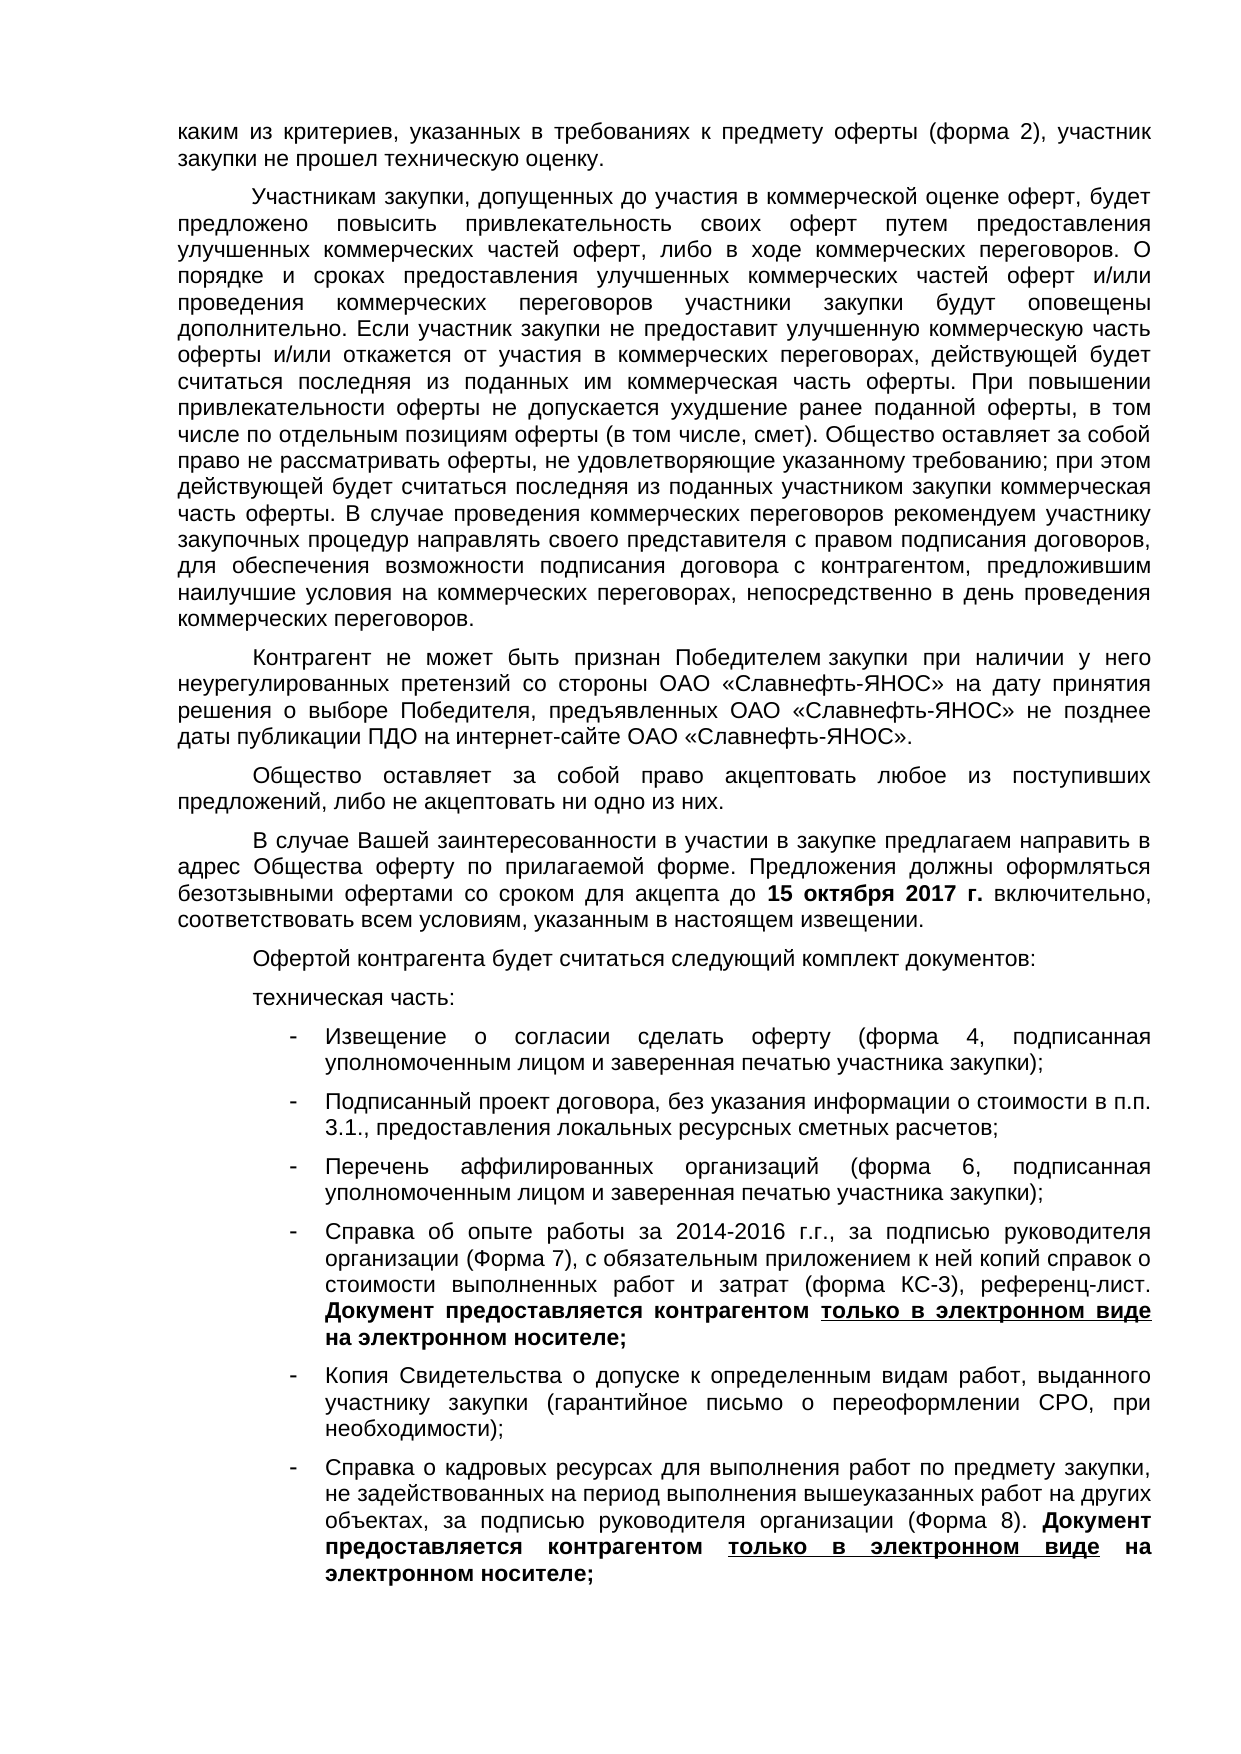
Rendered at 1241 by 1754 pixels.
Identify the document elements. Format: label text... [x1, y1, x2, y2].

list Справка об опыте работы за 2014-2016 г.г., за подписью руководителя организации (Форма 7), с обязательным приложением к ней копий справок о стоимости выполненных работ и затрат (форма КС-3), референц-лист. Документ предоставляется контрагентом только в электронном виде на электронном носителе; [289, 1218, 1152, 1350]
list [177, 118, 1152, 171]
list Подписанный проект договора, без указания информации о стоимости в п.п. 3.1., предоставления локальных ресурсных сметных расчетов; [289, 1088, 1152, 1141]
list Перечень аффилированных организаций (форма 6, подписанная уполномоченным лицом и заверенная печатью участника закупки); [289, 1153, 1152, 1206]
list Копия Свидетельства о допуске к определенным видам работ, выданного участнику закупки (гарантийное письмо о переоформлении СРО, при необходимости); [289, 1362, 1152, 1442]
text В случае Вашей заинтересованности в участии в закупке предлагаем направить в адрес Общества оферту по прилагаемой форме. Предложения должны оформляться безотзывными офертами со сроком для акцепта до 15 октября 2017 г. включительно, соответствовать всем условиям, указанным в настоящем извещении. [177, 827, 1152, 932]
text Офертой контрагента будет считаться следующий комплект документов: [177, 945, 1152, 971]
list Участникам закупки, допущенных до участия в коммерческой оценке оферт, будет предложено повысить привлекательность своих оферт путем предоставления улучшенных коммерческих частей оферт, либо в ходе коммерческих переговоров. О порядке и сроках предоставления улучшенных коммерческих частей оферт и/или проведения коммерческих переговоров участники закупки будут оповещены дополнительно. Если участник закупки не предоставит улучшенную коммерческую часть оферты и/или откажется от участия в коммерческих переговорах, действующей будет считаться последняя из поданных им коммерческая часть оферты. При повышении привлекательности оферты не допускается ухудшение ранее поданной оферты, в том числе по отдельным позициям оферты (в том числе, смет). Общество оставляет за собой право не рассматривать оферты, не удовлетворяющие указанному требованию; при этом действующей будет считаться последняя из поданных участником закупки коммерческая часть оферты. В случае проведения коммерческих переговоров рекомендуем участнику закупочных процедур направлять своего представителя с правом подписания договоров, для обеспечения возможности подписания договора с контрагентом, предложившим наилучшие условия на коммерческих переговорах, непосредственно в день проведения коммерческих переговоров. [177, 183, 1152, 631]
text Контрагент не может быть признан Победителем закупки при наличии у него неурегулированных претензий со стороны ОАО «Славнефть-ЯНОС» на дату принятия решения о выборе Победителя, предъявленных ОАО «Славнефть-ЯНОС» не позднее даты публикации ПДО на интернет-сайте ОАО «Славнефть-ЯНОС». [177, 644, 1152, 749]
text Общество оставляет за собой право акцептовать любое из поступивших предложений, либо не акцептовать ни одно из них. [177, 762, 1152, 814]
list Справка о кадровых ресурсах для выполнения работ по предмету закупки, не задействованных на период выполнения вышеуказанных работ на других объектах, за подписью руководителя организации (Форма 8). Документ предоставляется контрагентом только в электронном виде на электронном носителе; [289, 1454, 1152, 1586]
text техническая часть: [177, 984, 1152, 1010]
list Извещение о согласии сделать оферту (форма 4, подписанная уполномоченным лицом и заверенная печатью участника закупки); [289, 1023, 1152, 1075]
